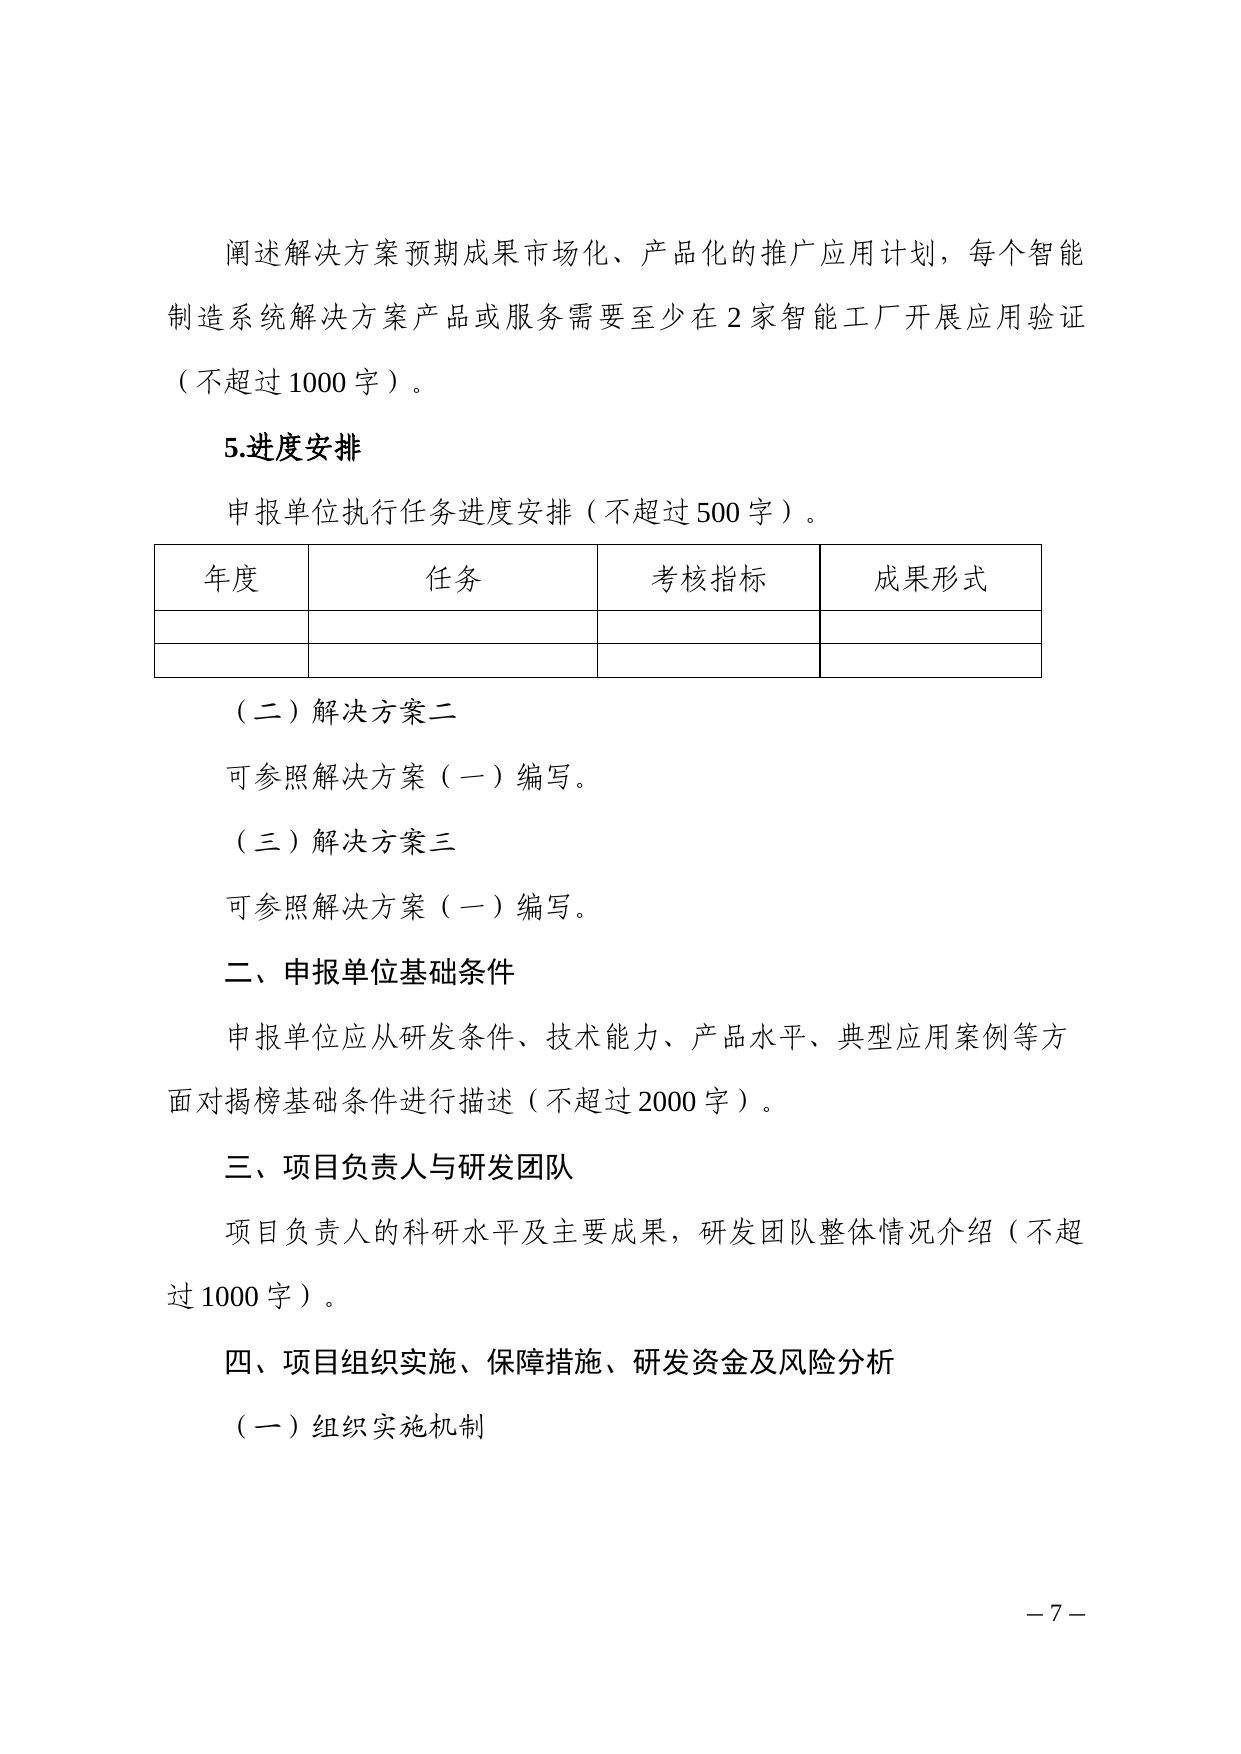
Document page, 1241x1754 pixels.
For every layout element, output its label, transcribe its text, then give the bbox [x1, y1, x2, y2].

list 阐述解决方案预期成果市场化、产品化的推广应用计划，每个智能制造系统解决方案产品或服务需要至少在2家智能工厂开展应用验证（不超过1000字）。 [165, 218, 1087, 413]
text 可参照解决方案（一）编写。 [165, 743, 1087, 808]
text （一）组织实施机制 [165, 1393, 1087, 1458]
table_header 考核指标 [598, 545, 819, 609]
text 申报单位应从研发条件、技术能力、产品水平、典型应用案例等方面对揭榜基础条件进行描述（不超过2000字）。 [165, 1003, 1087, 1133]
text 三、项目负责人与研发团队 [165, 1133, 1087, 1198]
text 四、项目组织实施、保障措施、研发资金及风险分析 [165, 1328, 1087, 1393]
text 5.进度安排 [165, 413, 1087, 478]
table_cell [155, 611, 308, 643]
text （三）解决方案三 [165, 808, 1087, 873]
table_cell [598, 611, 819, 643]
table_cell [155, 644, 308, 677]
table_header 成果形式 [821, 545, 1041, 609]
text 可参照解决方案（一）编写。 [165, 873, 1087, 938]
table_header 年度 [155, 545, 308, 609]
text 申报单位执行任务进度安排（不超过500字）。 [165, 478, 1087, 543]
text 项目负责人的科研水平及主要成果，研发团队整体情况介绍（不超过1000字）。 [165, 1198, 1087, 1328]
table_cell [821, 644, 1041, 677]
text 二、申报单位基础条件 [165, 938, 1087, 1003]
text （二）解决方案二 [165, 678, 1087, 743]
table_header 任务 [309, 545, 597, 609]
table_cell [309, 644, 597, 677]
table_cell [309, 611, 597, 643]
table_cell [821, 611, 1041, 643]
table_cell [598, 644, 819, 677]
